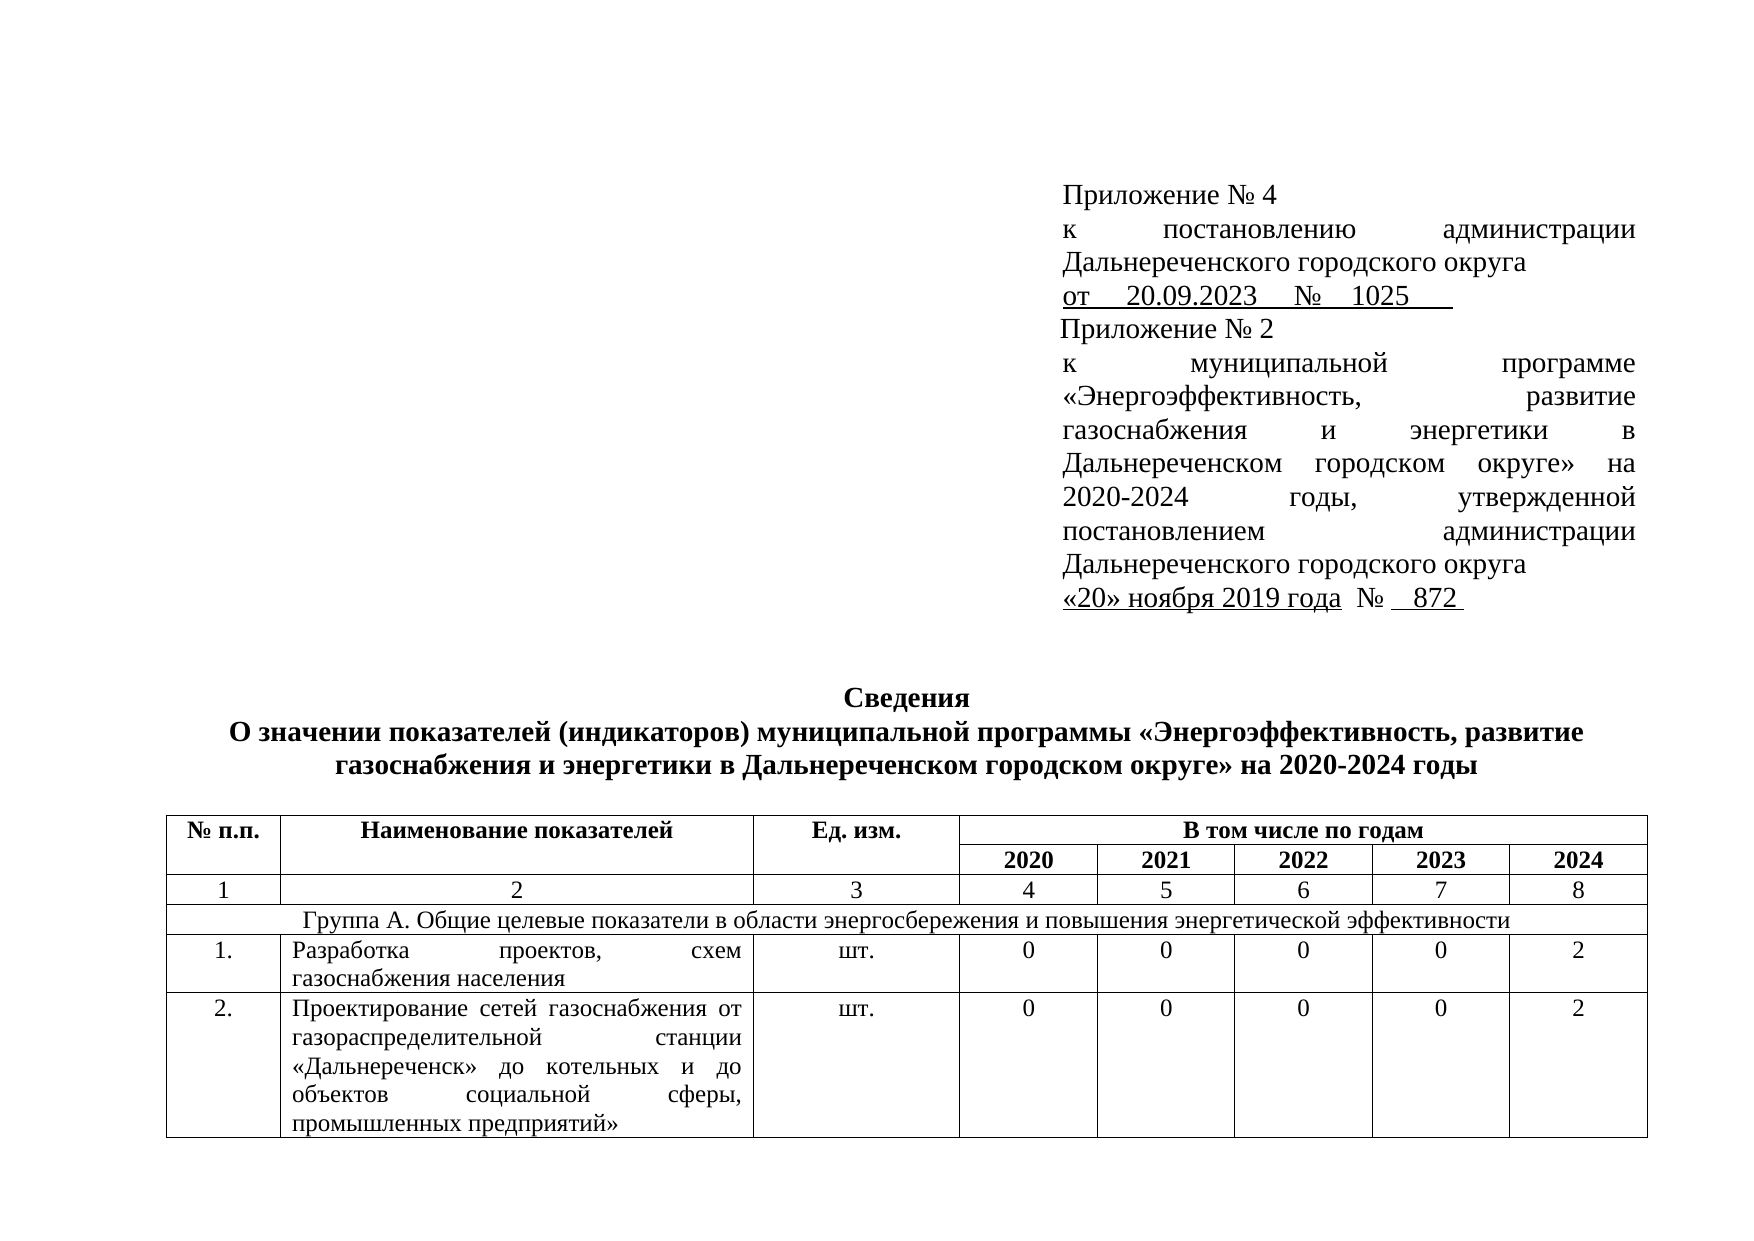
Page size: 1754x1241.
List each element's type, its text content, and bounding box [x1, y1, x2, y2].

table_cell 0 [1373, 993, 1509, 1137]
table_cell 0 [1098, 993, 1234, 1137]
table_cell 3 [754, 875, 959, 904]
text Приложение № 4 [1062, 177, 1636, 211]
table_cell 0 [1098, 935, 1234, 992]
table_cell Разработка проектов, схем газоснабжения населения [281, 935, 753, 992]
table_cell 7 [1373, 875, 1509, 904]
table_cell 1. [167, 935, 280, 992]
table_cell 8 [1510, 875, 1647, 904]
table_cell Группа А. Общие целевые показатели в области энергосбережения и повышения энергетической эффективности [167, 905, 1647, 934]
table_cell 2023 [1373, 845, 1509, 874]
text Сведения [177, 680, 1636, 714]
table_header Наименование показателей [281, 816, 753, 874]
table_cell 2 [281, 875, 753, 904]
text Приложение № 2 [177, 311, 1636, 345]
table_cell Проектирование сетей газоснабжения от газораспределительной станции «Дальнереченск» до котельных и до объектов социальной сферы, промышленных предприятий» [281, 993, 753, 1137]
table_cell 2 [1510, 935, 1647, 992]
table_cell 2. [167, 993, 280, 1137]
table_cell 1 [167, 875, 280, 904]
table_cell 0 [1373, 935, 1509, 992]
table_cell шт. [754, 993, 959, 1137]
table_cell 2020 [960, 845, 1097, 874]
table_cell 2024 [1510, 845, 1647, 874]
text от 20.09.2023 № 1025 [1062, 278, 1636, 311]
table_cell 2021 [1098, 845, 1234, 874]
table_cell 2022 [1235, 845, 1372, 874]
table_cell 5 [1098, 875, 1234, 904]
table_cell 0 [1235, 935, 1372, 992]
table_cell 0 [1235, 993, 1372, 1137]
table_cell 4 [960, 875, 1097, 904]
table_header № п.п. [167, 816, 280, 874]
text к постановлению администрации Дальнереченского городского округа [1062, 211, 1636, 278]
table_header Ед. изм. [754, 816, 959, 874]
table_cell шт. [754, 935, 959, 992]
table_cell 0 [960, 935, 1097, 992]
table_cell 2 [1510, 993, 1647, 1137]
text О значении показателей (индикаторов) муниципальной программы «Энергоэффективность, развитие газоснабжения и энергетики в Дальнереченском городском округе» на 2020-2024 годы [177, 714, 1636, 781]
table_header В том числе по годам [960, 816, 1647, 844]
text к муниципальной программе «Энергоэффективность, развитие газоснабжения и энергетики в Дальнереченском городском округе» на 2020-2024 годы, утвержденной постановлением администрации Дальнереченского городского округа [1062, 345, 1636, 580]
table_cell 6 [1235, 875, 1372, 904]
text «20» ноября 2019 года № 872 [1062, 580, 1636, 613]
table_cell 0 [960, 993, 1097, 1137]
